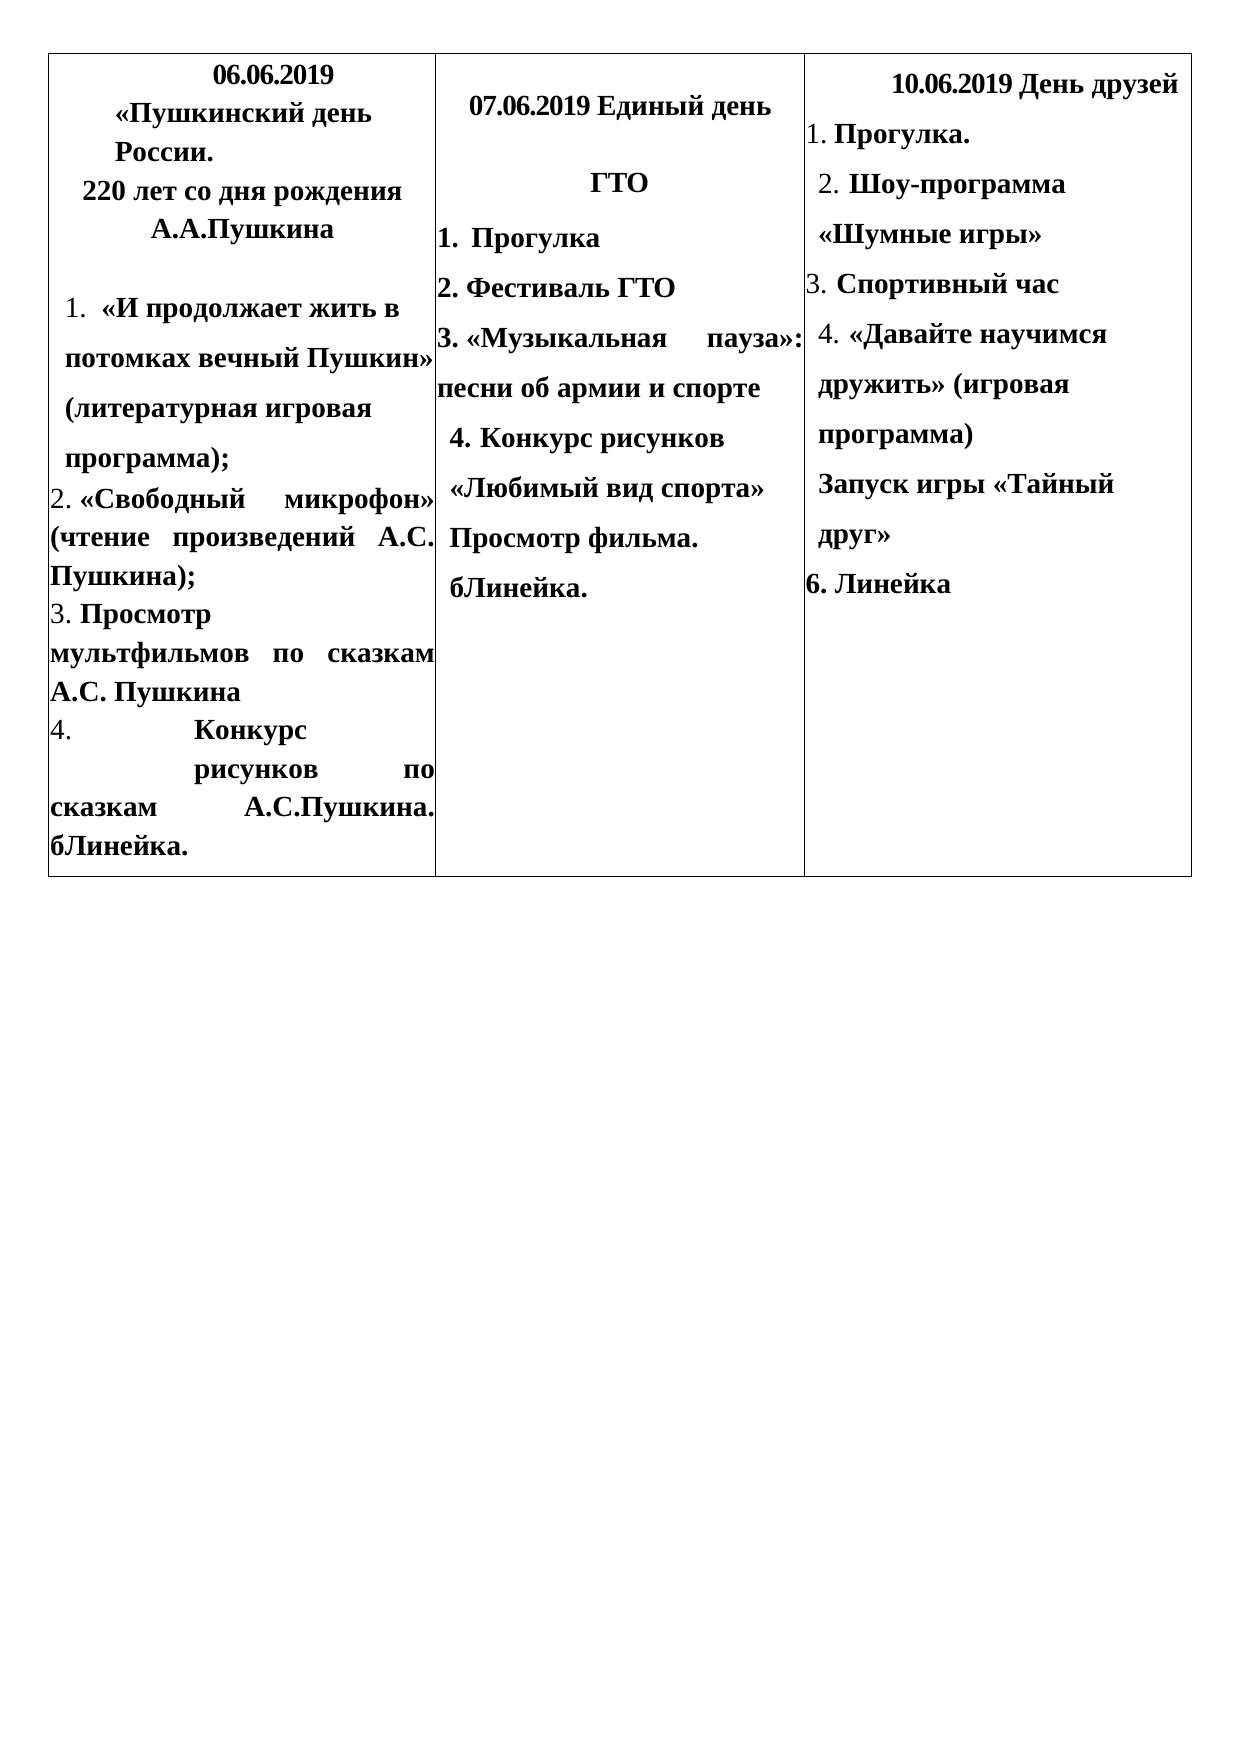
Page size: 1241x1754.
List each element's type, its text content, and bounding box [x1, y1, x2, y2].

table_cell 06.06.2019 «Пушкинский день России. 220 лет со дня рождения А.А.Пушкина «И продолжает жить в потомках вечный Пушкин» (литературная игровая программа); «Свободный микрофон» (чтение произведений А.С. Пушкина); Просмотр мультфильмов по сказкам А.С. Пушкина Конкурс рисунков по сказкам А.С.Пушкина. бЛинейка. [49, 54, 435, 876]
table_cell 10.06.2019 День друзей Прогулка. Шоу-программа «Шумные игры» Спортивный час «Давайте научимся дружить» (игровая программа) Запуск игры «Тайный друг» 6. Линейка [805, 54, 1191, 876]
table_cell 07.06.2019 Единый день ГТО Прогулка Фестиваль ГТО «Музыкальная пауза»: песни об армии и спорте Конкурс рисунков «Любимый вид спорта» Просмотр фильма. бЛинейка. [436, 54, 804, 876]
